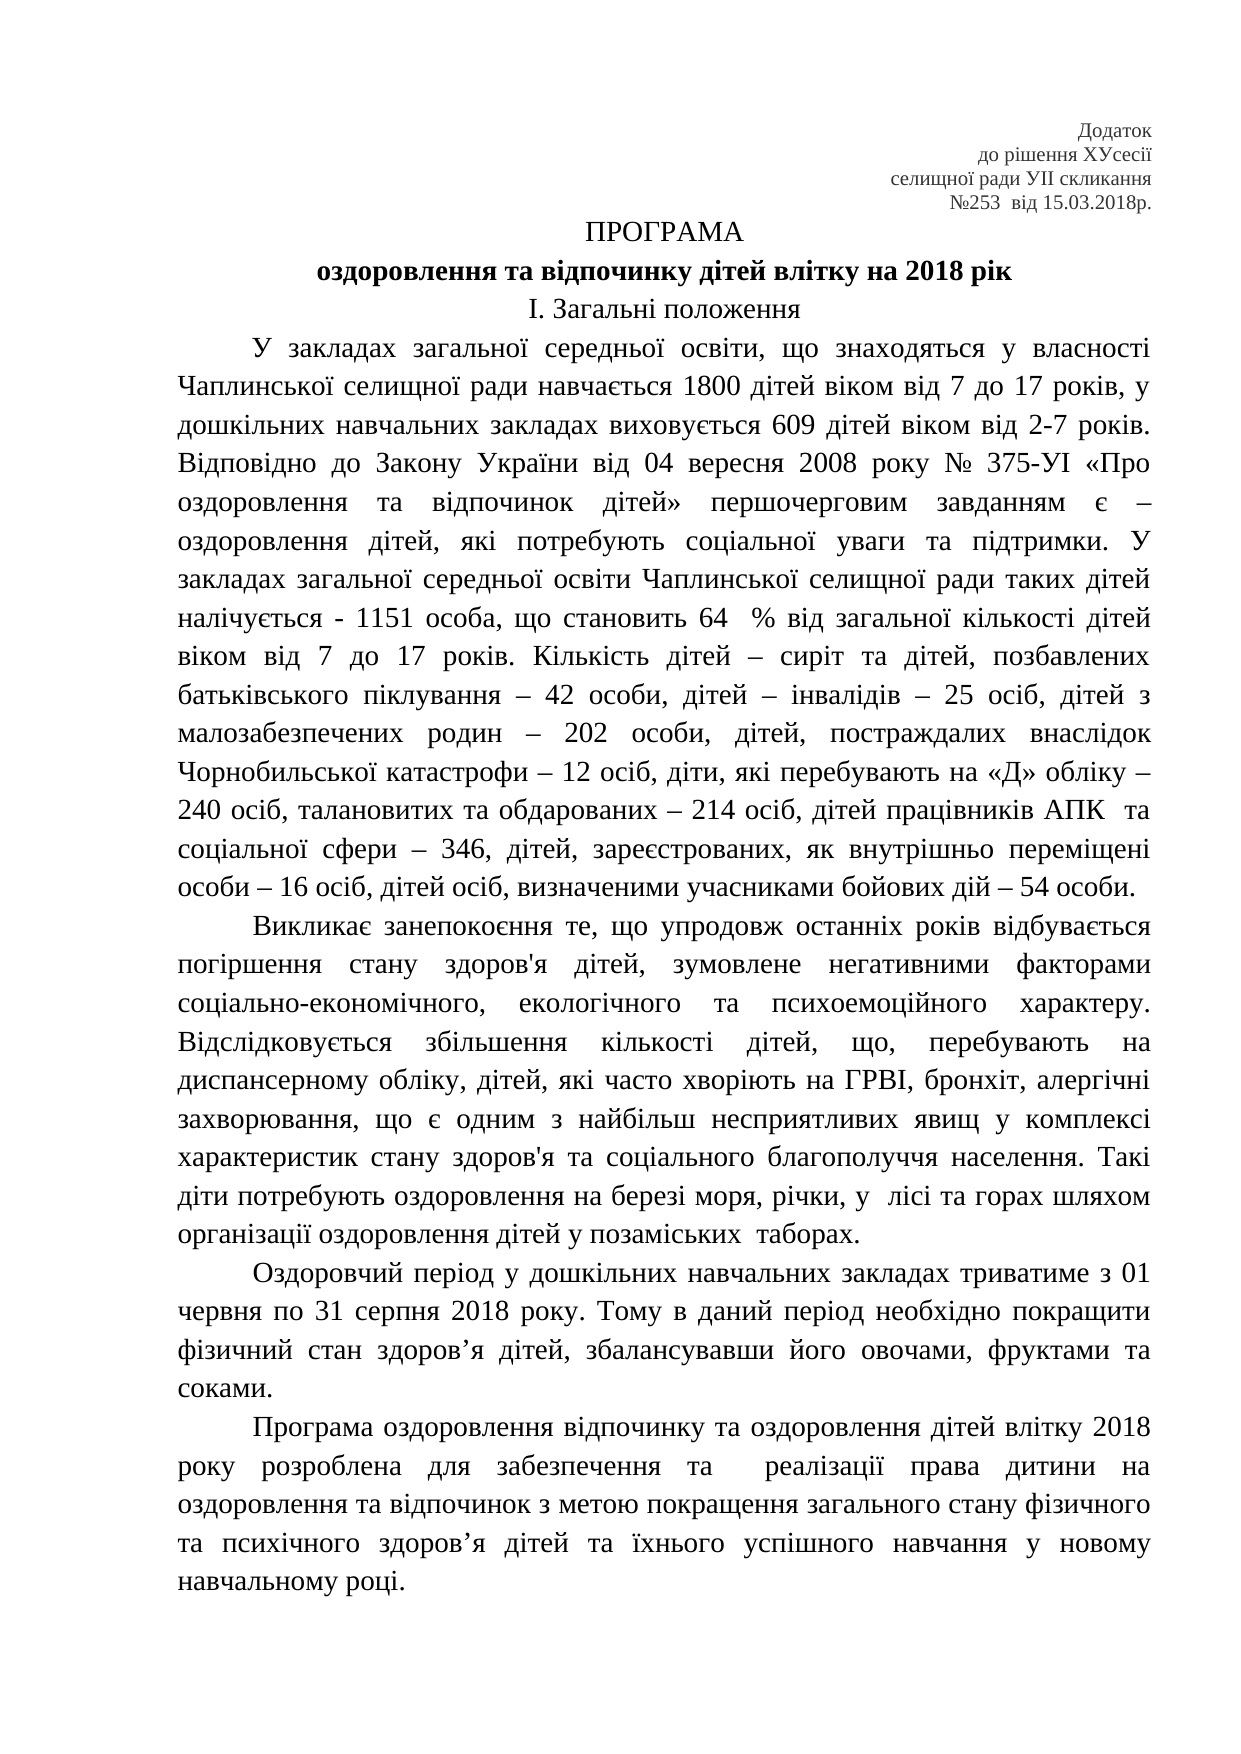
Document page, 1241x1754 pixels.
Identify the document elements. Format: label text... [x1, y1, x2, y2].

text до рішення ХУсесії [177, 142, 1152, 166]
text Додаток [177, 118, 1152, 142]
text Викликає занепокоєння те, що упродовж останніх років відбувається погіршення стану здоров'я дітей, зумовлене негативними факторами соціально-економічного, екологічного та психоемоційного характеру. Відслідковується збільшення кількості дітей, що, перебувають на диспансерному обліку, дітей, які часто хворіють на ГРВІ, бронхіт, алергічні захворювання, що є одним з найбільш несприятливих явищ у комплексі характеристик стану здоров'я та соціального благополуччя населення. Такі діти потребують оздоровлення на березі моря, річки, у лісі та горах шляхом організації оздоровлення дітей у позаміських таборах. [177, 908, 1152, 1250]
text Оздоровчий період у дошкільних навчальних закладах триватиме з 01 червня по 31 серпня 2018 року. Тому в даний період необхідно покращити фізичний стан здоров’я дітей, збалансувавши його овочами, фруктами та соками. [177, 1255, 1152, 1404]
text селищної ради УІІ скликання [177, 166, 1152, 190]
text У закладах загальної середньої освіти, що знаходяться у власності Чаплинської селищної ради навчається 1800 дітей віком від 7 до 17 років, у дошкільних навчальних закладах виховується 609 дітей віком від 2-7 років. Відповідно до Закону України від 04 вересня 2008 року № 375-УІ «Про оздоровлення та відпочинок дітей» першочерговим завданням є – оздоровлення дітей, які потребують соціальної уваги та підтримки. У закладах загальної середньої освіти Чаплинської селищної ради таких дітей налічується - 1151 особа, що становить 64 % від загальної кількості дітей віком від 7 до 17 років. Кількість дітей – сиріт та дітей, позбавлених батьківського піклування – 42 особи, дітей – інвалідів – 25 осіб, дітей з малозабезпечених родин – 202 особи, дітей, постраждалих внаслідок Чорнобильської катастрофи – 12 осіб, діти, які перебувають на «Д» обліку – 240 осіб, талановитих та обдарованих – 214 осіб, дітей працівників АПК та соціальної сфери – 346, дітей, зареєстрованих, як внутрішньо переміщені особи – 16 осіб, дітей осіб, визначеними учасниками бойових дій – 54 особи. [177, 330, 1152, 903]
subtitle І. Загальні положення [177, 291, 1152, 325]
text оздоровлення та відпочинку дітей влітку на 2018 рік [177, 253, 1152, 286]
text Програма оздоровлення відпочинку та оздоровлення дітей влітку 2018 року розроблена для забезпечення та реалізації права дитини на оздоровлення та відпочинок з метою покращення загального стану фізичного та психічного здоров’я дітей та їхнього успішного навчання у новому навчальному році. [177, 1409, 1152, 1597]
subtitle ПРОГРАМА [177, 214, 1152, 248]
text №253 від 15.03.2018р. [177, 190, 1152, 214]
